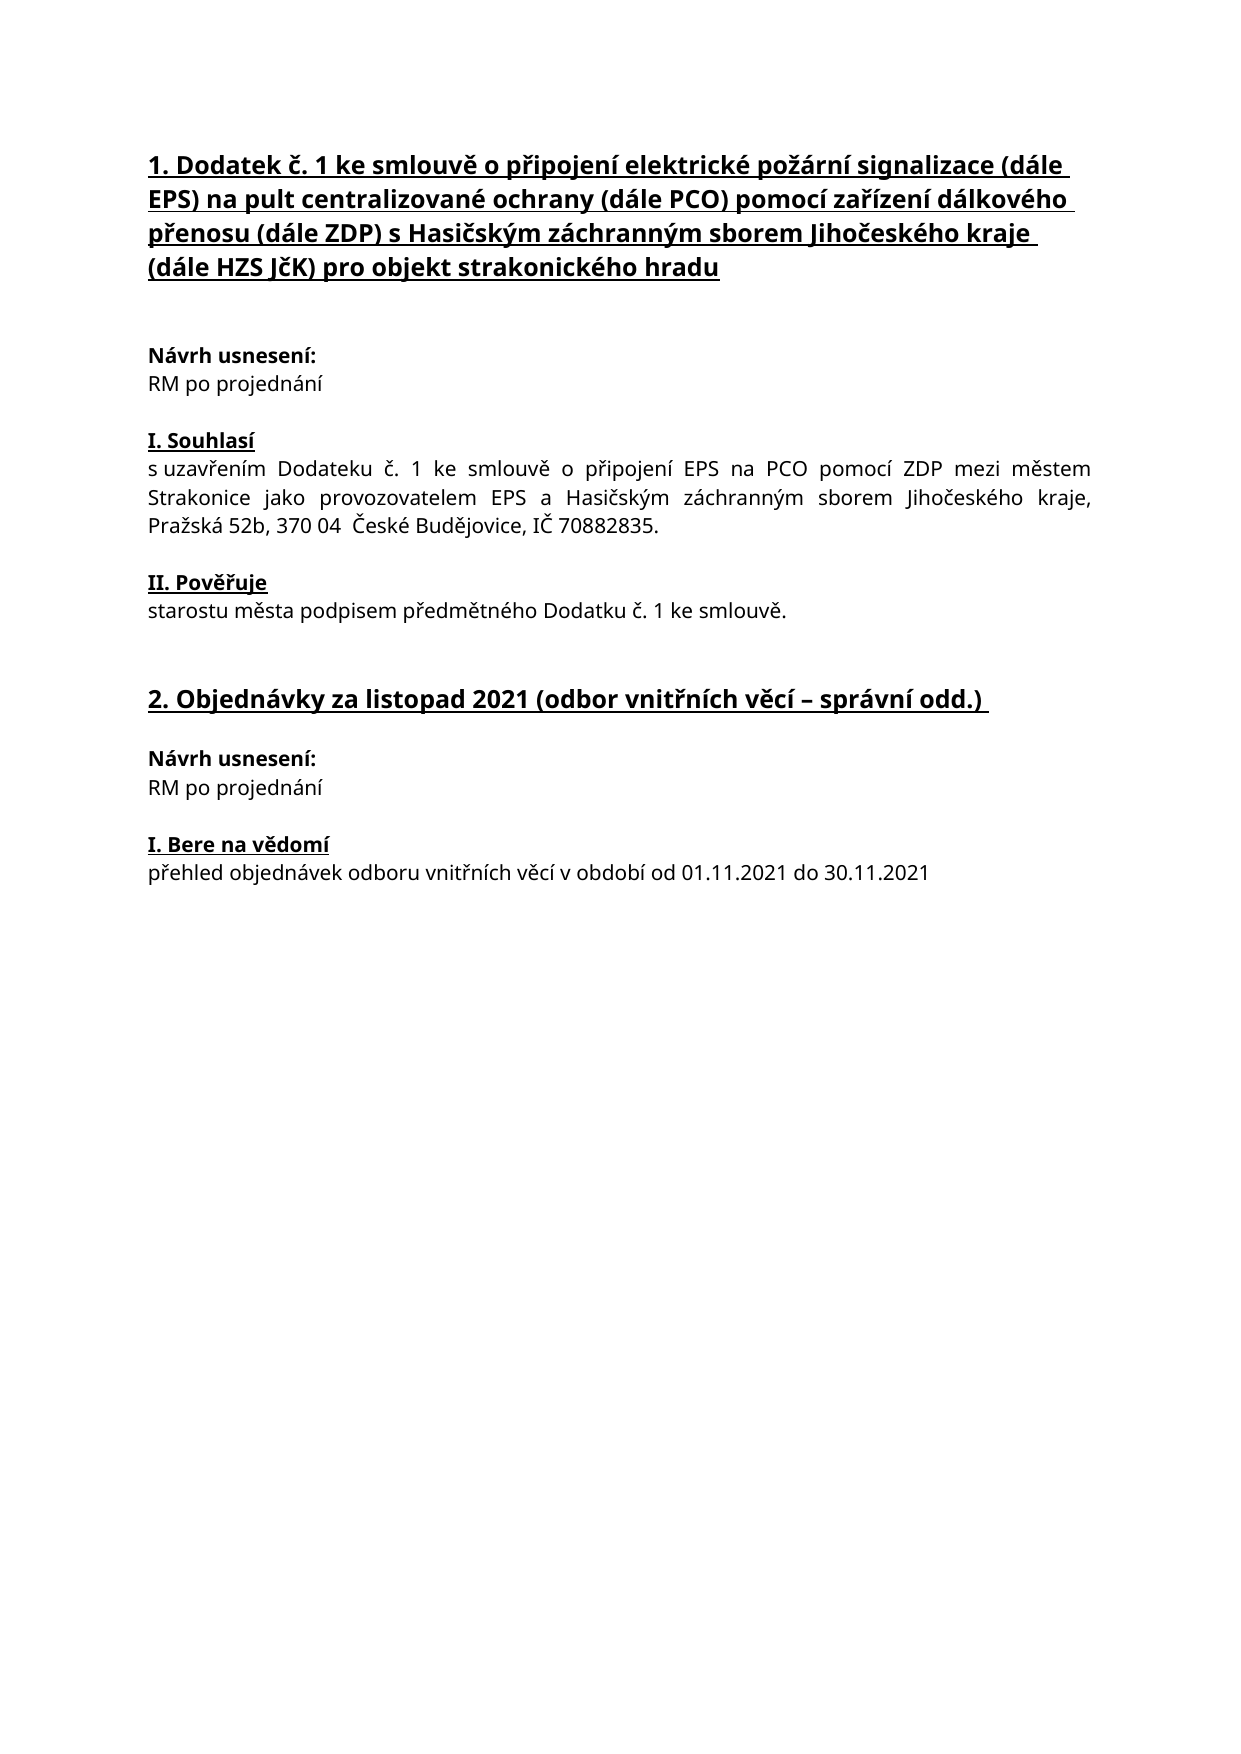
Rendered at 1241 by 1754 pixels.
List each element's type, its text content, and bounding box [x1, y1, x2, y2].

subtitle 2. Objednávky za listopad 2021 (odbor vnitřních věcí – správní odd.) [148, 682, 1093, 716]
subtitle 1. Dodatek č. 1 ke smlouvě o připojení elektrické požární signalizace (dále EPS) na pult centralizované ochrany (dále PCO) pomocí zařízení dálkového přenosu (dále ZDP) s Hasičským záchranným sborem Jihočeského kraje (dále HZS JčK) pro objekt strakonického hradu [148, 148, 1093, 284]
subtitle starostu města podpisem předmětného Dodatku č. 1 ke smlouvě. [148, 597, 1093, 625]
text přehled objednávek odboru vnitřních věcí v období od 01.11.2021 do 30.11.2021 [148, 858, 1093, 887]
subtitle I. Bere na vědomí [148, 830, 1093, 858]
text I. Souhlasí [148, 426, 1093, 454]
text s uzavřením Dodateku č. 1 ke smlouvě o připojení EPS na PCO pomocí ZDP mezi městem Strakonice jako provozovatelem EPS a Hasičským záchranným sborem Jihočeského kraje, Pražská 52b, 370 04 České Budějovice, IČ 70882835. [148, 454, 1093, 540]
text Návrh usnesení: [148, 341, 1093, 369]
text RM po projednání [148, 773, 1093, 801]
text RM po projednání [148, 369, 1093, 398]
text Návrh usnesení: [148, 744, 1093, 773]
subtitle II. Pověřuje [148, 568, 1093, 597]
